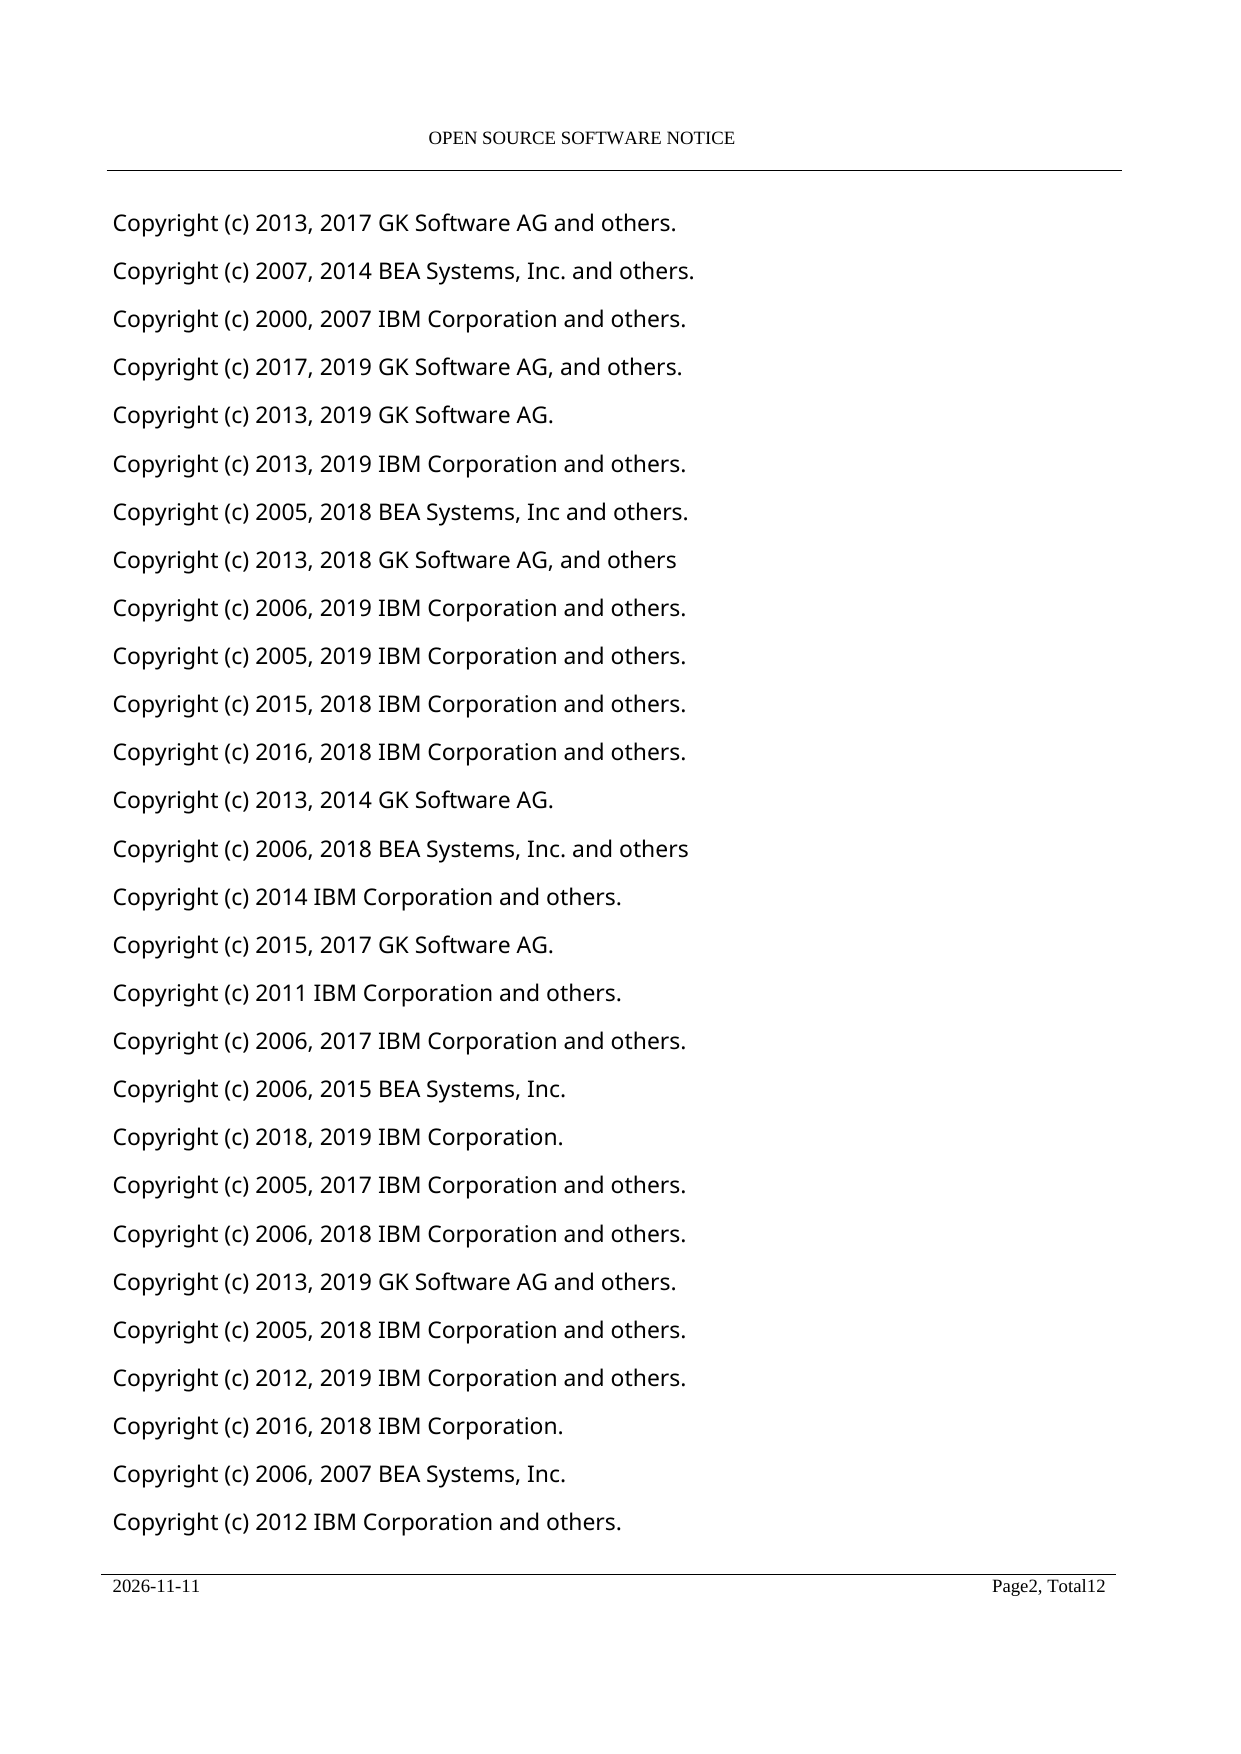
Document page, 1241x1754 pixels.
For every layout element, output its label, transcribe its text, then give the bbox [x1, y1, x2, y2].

text Copyright (c) 2005, 2018 IBM Corporation and others. [112, 1313, 1128, 1346]
text Copyright (c) 2005, 2019 IBM Corporation and others. [112, 639, 1128, 672]
text Copyright (c) 2012 IBM Corporation and others. [112, 1506, 1128, 1538]
text Copyright (c) 2016, 2018 IBM Corporation and others. [112, 736, 1128, 768]
text Copyright (c) 2011 IBM Corporation and others. [112, 976, 1128, 1009]
text Copyright (c) 2013, 2019 IBM Corporation and others. [112, 447, 1128, 479]
text Copyright (c) 2015, 2018 IBM Corporation and others. [112, 688, 1128, 720]
text Copyright (c) 2013, 2019 GK Software AG. [112, 399, 1128, 431]
text Copyright (c) 2016, 2018 IBM Corporation. [112, 1409, 1128, 1442]
text Copyright (c) 2013, 2014 GK Software AG. [112, 784, 1128, 816]
text Copyright (c) 2006, 2015 BEA Systems, Inc. [112, 1073, 1128, 1105]
text Copyright (c) 2017, 2019 GK Software AG, and others. [112, 351, 1128, 383]
text Copyright (c) 2012, 2019 IBM Corporation and others. [112, 1361, 1128, 1394]
text Copyright (c) 2005, 2017 IBM Corporation and others. [112, 1169, 1128, 1201]
text Copyright (c) 2006, 2017 IBM Corporation and others. [112, 1024, 1128, 1057]
text Copyright (c) 2005, 2018 BEA Systems, Inc and others. [112, 495, 1128, 528]
text Copyright (c) 2013, 2017 GK Software AG and others. [112, 206, 1128, 239]
text Copyright (c) 2013, 2019 GK Software AG and others. [112, 1265, 1128, 1298]
text Copyright (c) 2014 IBM Corporation and others. [112, 880, 1128, 913]
text Copyright (c) 2015, 2017 GK Software AG. [112, 928, 1128, 961]
text Copyright (c) 2007, 2014 BEA Systems, Inc. and others. [112, 254, 1128, 287]
text Copyright (c) 2006, 2018 BEA Systems, Inc. and others [112, 832, 1128, 864]
text Copyright (c) 2006, 2018 IBM Corporation and others. [112, 1217, 1128, 1249]
text Copyright (c) 2000, 2007 IBM Corporation and others. [112, 303, 1128, 335]
text Copyright (c) 2013, 2018 GK Software AG, and others [112, 543, 1128, 576]
text Copyright (c) 2018, 2019 IBM Corporation. [112, 1121, 1128, 1153]
text Copyright (c) 2006, 2019 IBM Corporation and others. [112, 591, 1128, 624]
text Copyright (c) 2006, 2007 BEA Systems, Inc. [112, 1458, 1128, 1490]
